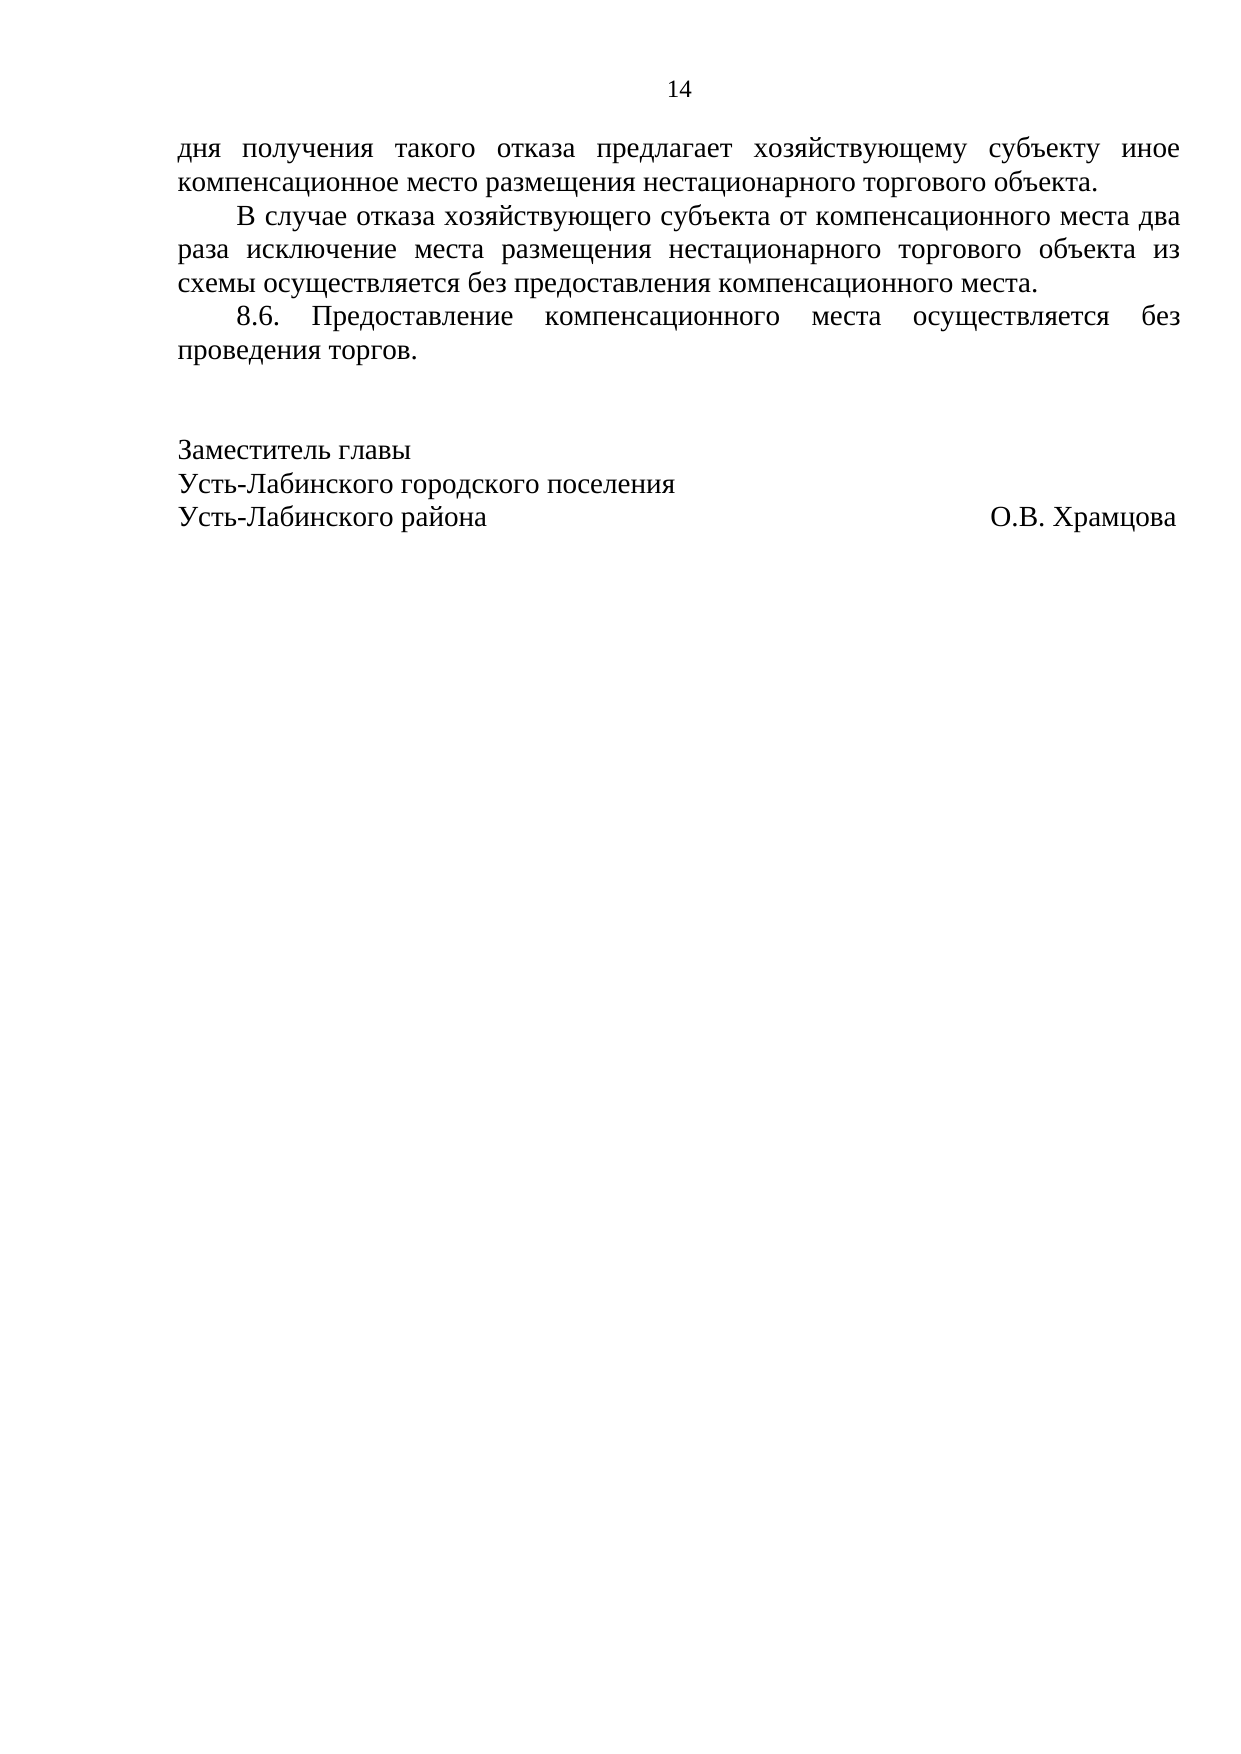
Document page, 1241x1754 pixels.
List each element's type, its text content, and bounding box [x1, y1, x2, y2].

text Заместитель главы [177, 432, 1181, 466]
text Усть-Лабинского городского поселения [177, 466, 1181, 499]
text Усть-Лабинского района О.В. Храмцова [177, 499, 1181, 533]
text В случае отказа хозяйствующего субъекта от компенсационного места два раза исключение места размещения нестационарного торгового объекта из схемы осуществляется без предоставления компенсационного места. [177, 198, 1181, 298]
text 8.6. Предоставление компенсационного места осуществляется без проведения торгов. [177, 298, 1181, 365]
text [177, 131, 1181, 198]
